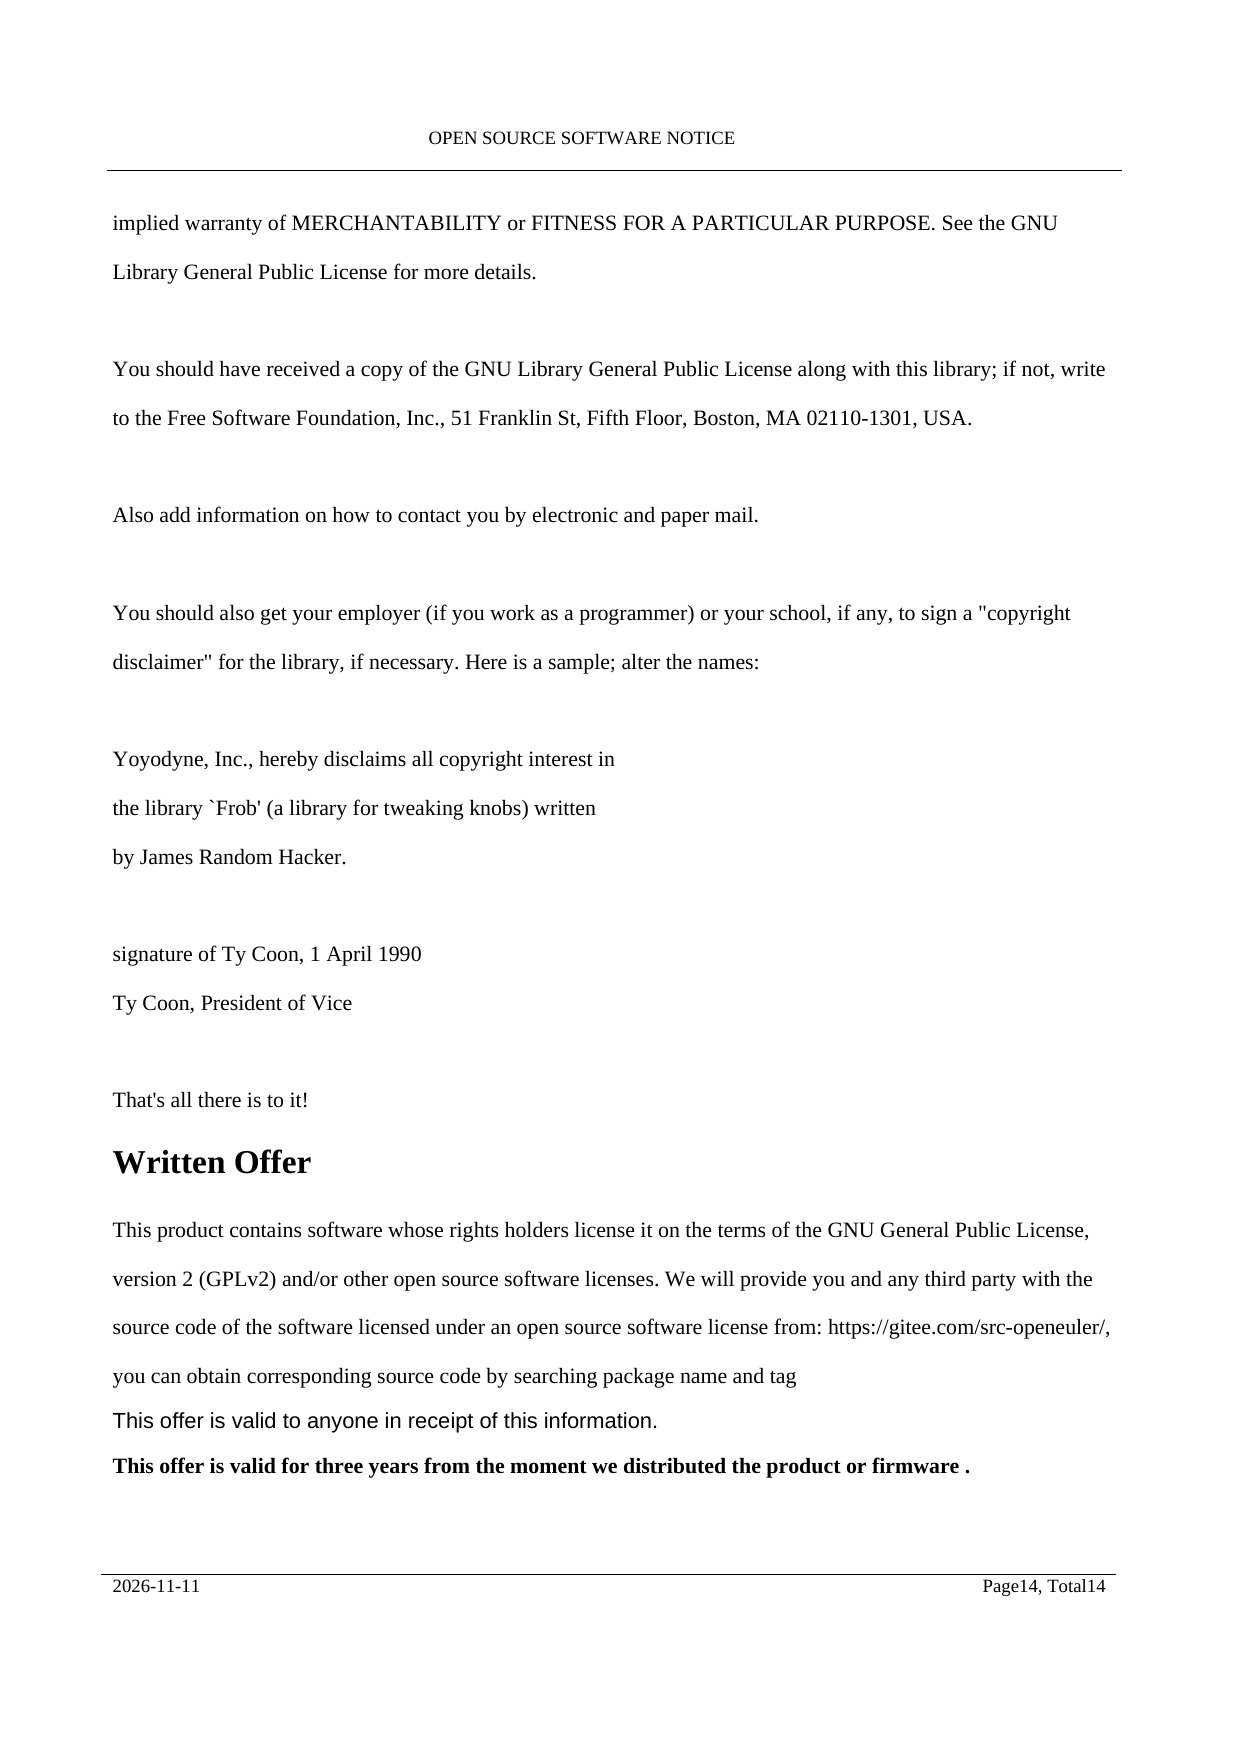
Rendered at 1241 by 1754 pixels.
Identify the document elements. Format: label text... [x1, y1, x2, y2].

text Written Offer [112, 1129, 1128, 1194]
text This product contains software whose rights holders license it on the terms of the GNU General Public License, version 2 (GPLv2) and/or other open source software licenses. We will provide you and any third party with the source code of the software licensed under an open source software license from: https://gitee.com/src-openeuler/, you can obtain corresponding source code by searching package name and tag [112, 1213, 1128, 1392]
text This offer is valid for three years from the moment we distributed the product or firmware . [112, 1449, 1128, 1482]
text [112, 206, 1128, 1116]
text This offer is valid to anyone in receipt of this information. [112, 1404, 1128, 1437]
